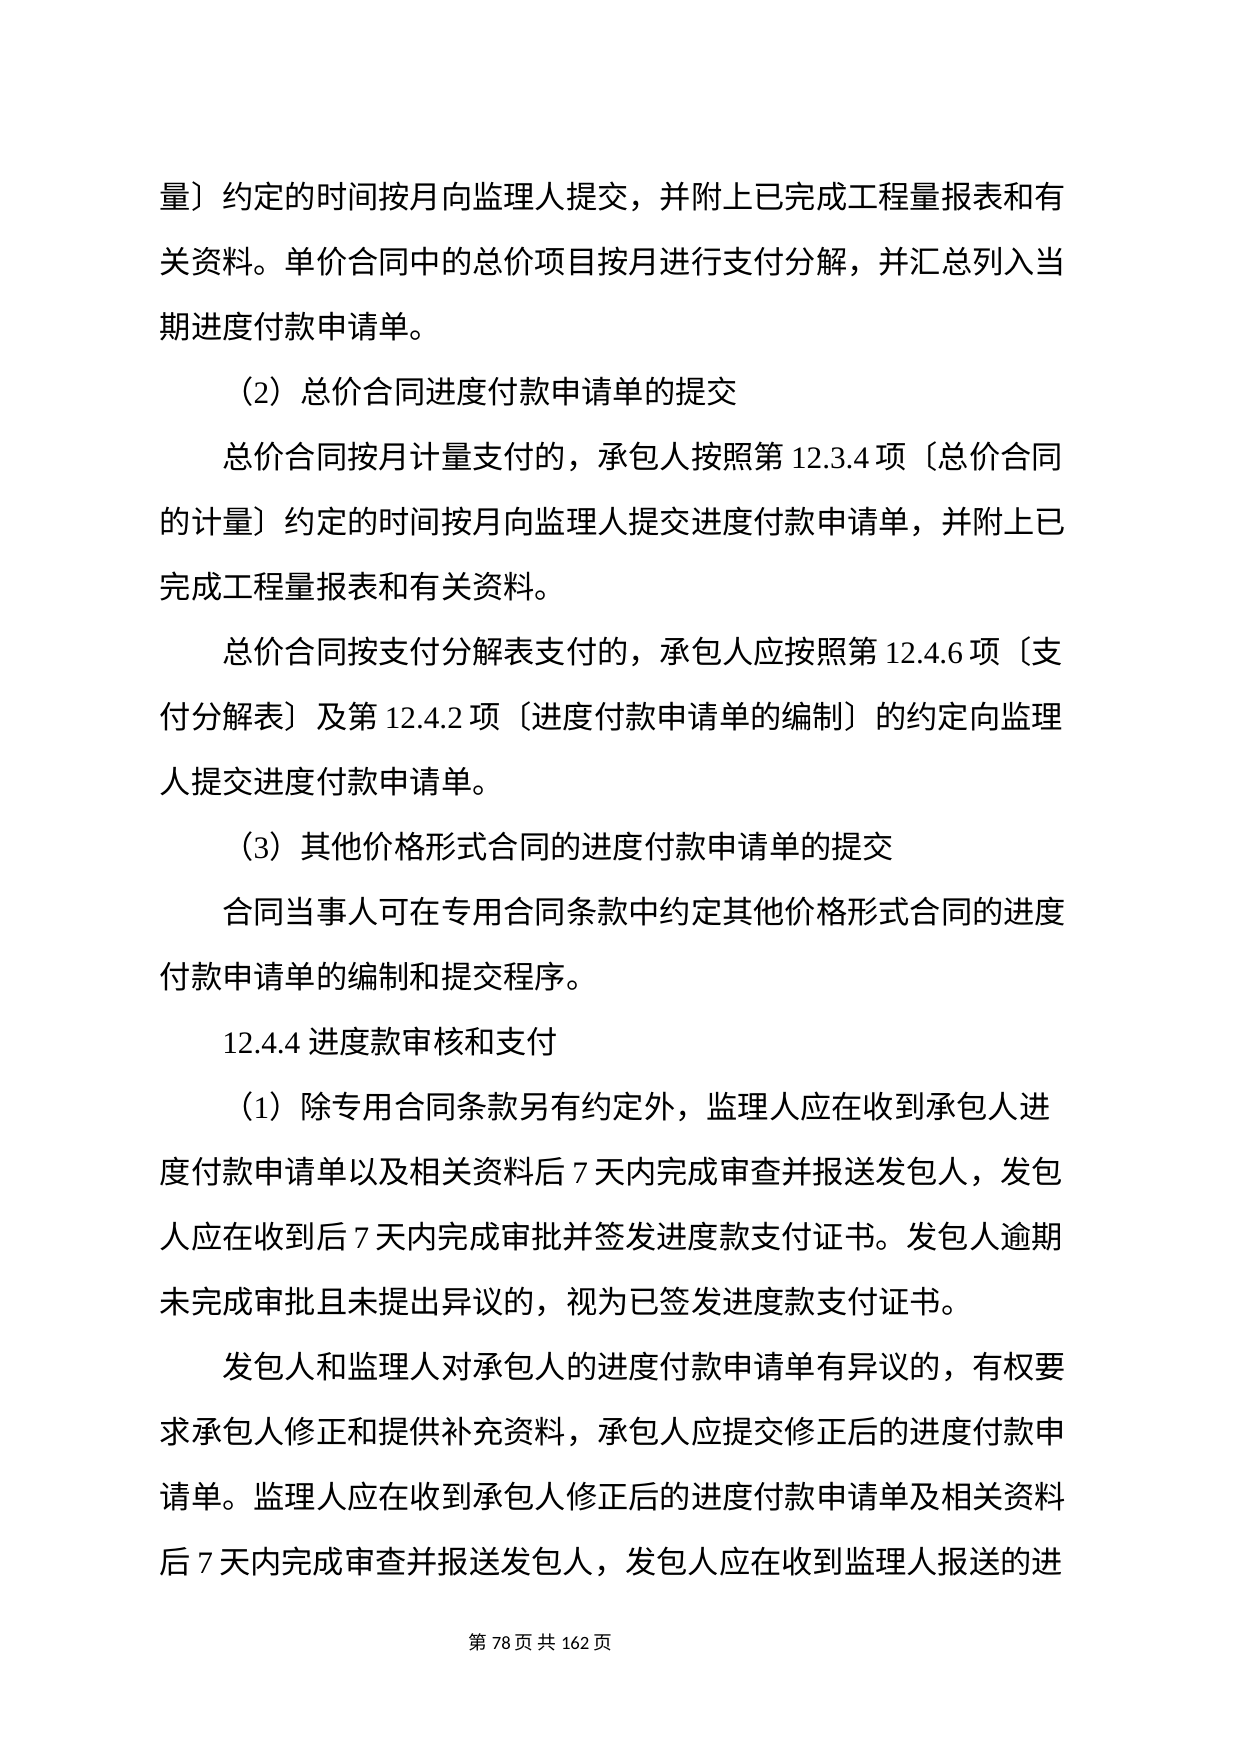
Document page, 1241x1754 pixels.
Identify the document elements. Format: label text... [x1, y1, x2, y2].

text 合同当事人可在专用合同条款中约定其他价格形式合同的进度付款申请单的编制和提交程序。 [159, 877, 1078, 1007]
text 总价合同按支付分解表支付的，承包人应按照第12.4.6项〔支付分解表〕及第12.4.2项〔进度付款申请单的编制〕的约定向监理人提交进度付款申请单。 [159, 617, 1078, 812]
text （3）其他价格形式合同的进度付款申请单的提交 [159, 812, 1078, 877]
text 12.4.4 进度款审核和支付 [159, 1007, 1078, 1072]
text 总价合同按月计量支付的，承包人按照第12.3.4项〔总价合同的计量〕约定的时间按月向监理人提交进度付款申请单，并附上已完成工程量报表和有关资料。 [159, 422, 1078, 617]
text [159, 162, 1078, 357]
text （1）除专用合同条款另有约定外，监理人应在收到承包人进度付款申请单以及相关资料后7天内完成审查并报送发包人，发包人应在收到后7天内完成审批并签发进度款支付证书。发包人逾期未完成审批且未提出异议的，视为已签发进度款支付证书。 [159, 1072, 1078, 1332]
text （2）总价合同进度付款申请单的提交 [159, 357, 1078, 422]
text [159, 1332, 1078, 1592]
